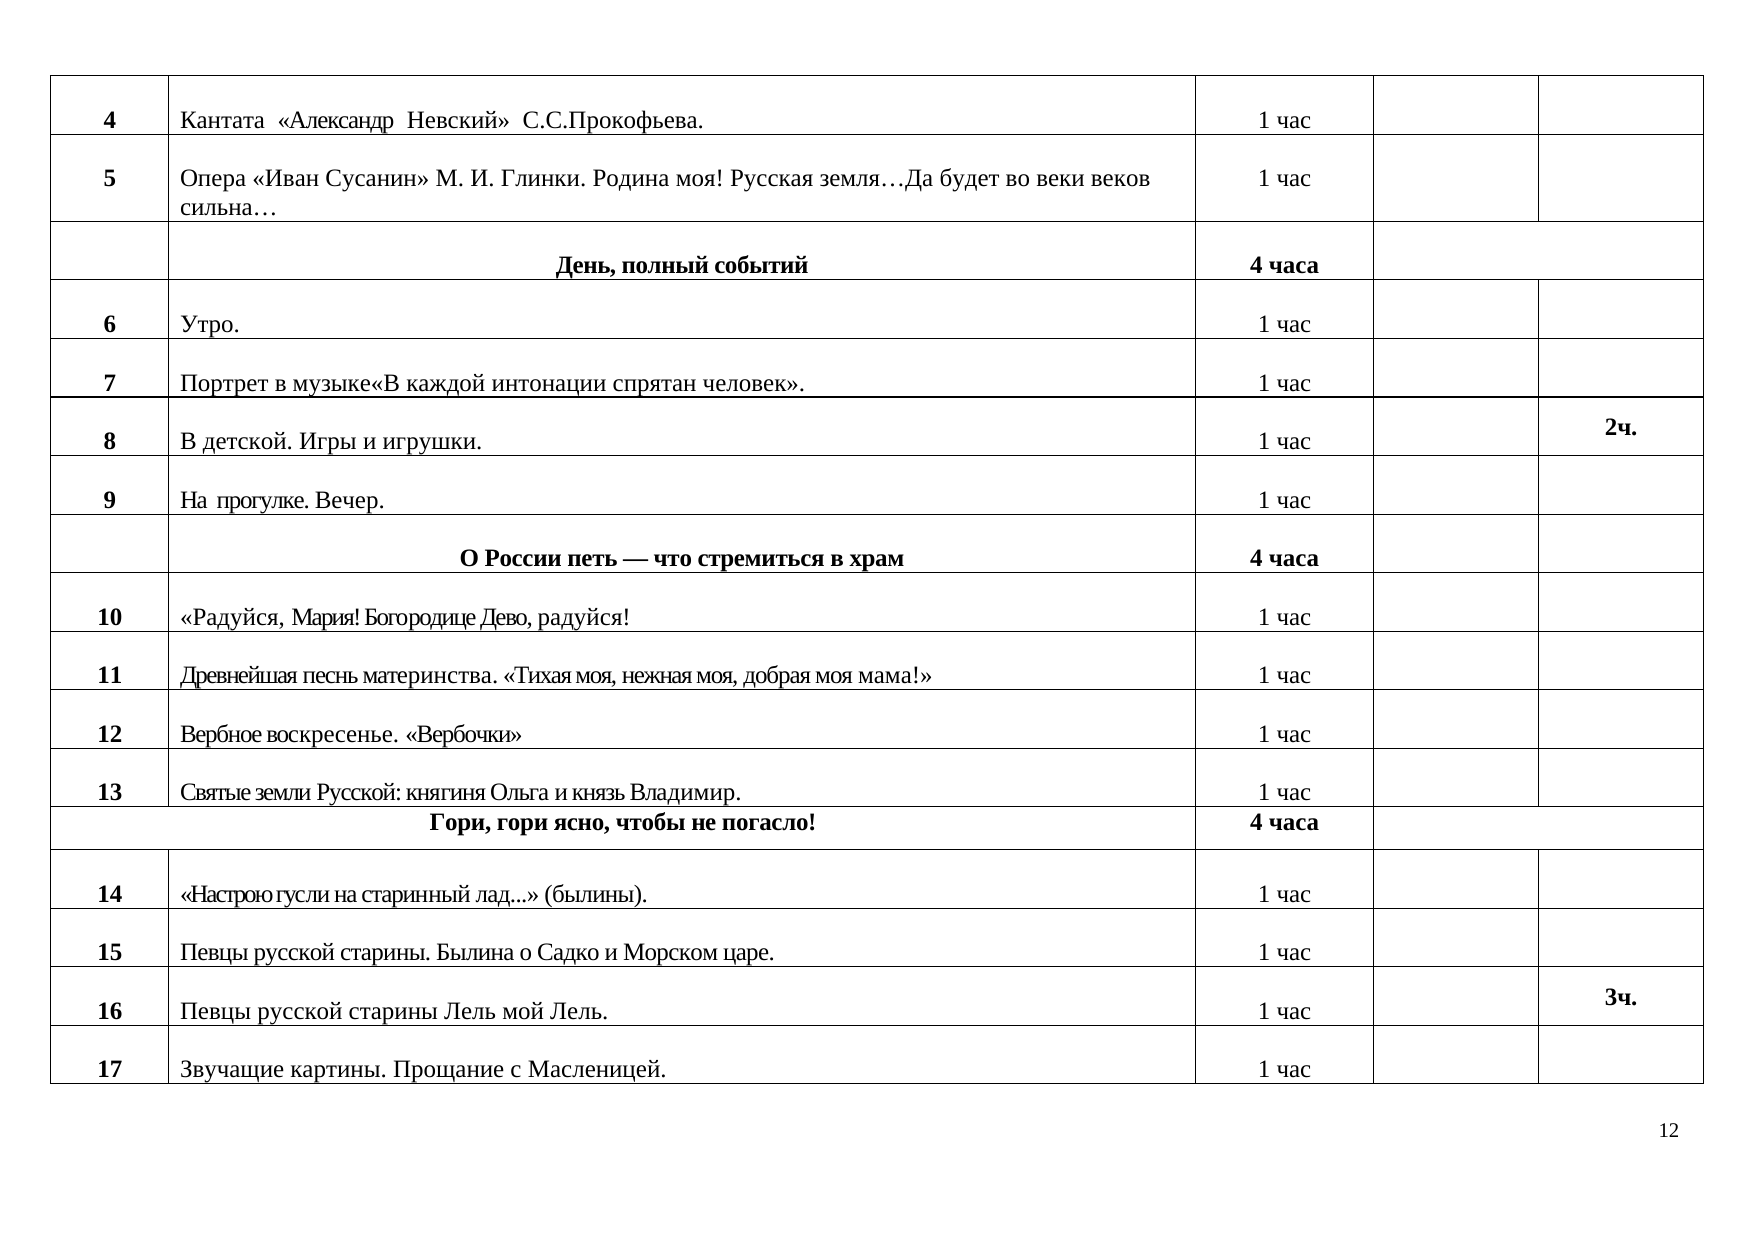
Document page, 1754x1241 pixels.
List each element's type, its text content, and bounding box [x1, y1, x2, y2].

table_cell [1374, 76, 1538, 133]
table_cell 1 час [1196, 280, 1373, 338]
table_cell [1539, 76, 1703, 133]
table_cell День, полный событий [169, 222, 1195, 279]
table_cell 1 час [1196, 632, 1373, 689]
table_cell Опера «Иван Сусанин» М. И. Глинки. Родина моя! Русская земля…Да будет во веки веков сильна… [169, 135, 1195, 221]
table_cell 1 час [1196, 339, 1373, 396]
table_cell 1 час [1196, 850, 1373, 908]
table_cell [1539, 515, 1703, 572]
table_cell [1374, 135, 1538, 221]
table_cell 1 час [1196, 690, 1373, 748]
table_cell [1539, 1026, 1703, 1083]
table_cell 4 часа [1196, 807, 1373, 849]
table_cell 1 час [1196, 749, 1373, 806]
table_cell 1 час [1196, 967, 1373, 1025]
table_cell В детской. Игры и игрушки. [169, 398, 1195, 455]
table_cell 1 час [1196, 398, 1373, 455]
table_cell [1539, 749, 1703, 806]
table_cell [1539, 632, 1703, 689]
table_cell [1539, 690, 1703, 748]
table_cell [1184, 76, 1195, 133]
table_cell [1374, 456, 1538, 513]
table_cell [1374, 807, 1703, 849]
table_cell [1374, 749, 1538, 806]
table_cell Звучащие картины. Прощание с Масленицей. [169, 1026, 1195, 1083]
table_cell [1539, 135, 1703, 221]
table_cell [1539, 280, 1703, 338]
table_cell [1539, 909, 1703, 966]
table_cell [1539, 456, 1703, 513]
table_cell [1539, 850, 1703, 908]
table_cell 1 час [1196, 573, 1373, 631]
table_cell 1 час [1196, 1026, 1373, 1083]
table_cell 2ч. [1539, 398, 1703, 455]
table_cell 3ч. [1539, 967, 1703, 1025]
table_cell [1539, 573, 1703, 631]
table_cell Певцы русской старины. Былина о Садко и Морском царе. [169, 909, 1195, 966]
table_cell 4 часа [1196, 222, 1373, 279]
table_cell 5 [51, 135, 168, 221]
table_cell [1374, 515, 1538, 572]
table_cell [1374, 280, 1538, 338]
table_cell [1374, 222, 1703, 279]
table_cell [1374, 339, 1538, 396]
table_cell 1 час [1196, 909, 1373, 966]
table_cell [1374, 909, 1538, 966]
table_cell «Настрою гусли на старинный лад...» (былины). [169, 850, 1195, 908]
table_cell Певцы русской старины Лель мой Лель. [169, 967, 1195, 1025]
table_cell «Радуйся, Мария! Богородице Дево, радуйся! [169, 573, 1195, 631]
table_cell Древнейшая песнь материнства. «Тихая моя, нежная моя, добрая моя мама!» [169, 632, 1195, 689]
table_cell [1374, 632, 1538, 689]
table_cell Святые земли Русской: княгиня Ольга и князь Владимир. [169, 749, 1195, 806]
table_cell [1374, 967, 1538, 1025]
table_cell На прогулке. Вечер. [169, 456, 1195, 513]
table_cell [1374, 850, 1538, 908]
table_cell Гори, гори ясно, чтобы не погасло! [51, 807, 1195, 849]
table_cell [1374, 690, 1538, 748]
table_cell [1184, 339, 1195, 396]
table_cell [1539, 339, 1703, 396]
table_cell Утро. [169, 280, 1195, 338]
table_cell [1374, 398, 1538, 455]
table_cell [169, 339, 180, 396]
table_cell [51, 222, 168, 279]
table_cell 1 час [1196, 456, 1373, 513]
table_cell О России петь — что стремиться в храм [169, 515, 1195, 572]
table_cell [1374, 573, 1538, 631]
table_cell 1 час [1196, 135, 1373, 221]
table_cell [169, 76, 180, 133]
table_cell [51, 515, 168, 572]
table_cell 1 час [1196, 76, 1373, 133]
table_cell 4 часа [1196, 515, 1373, 572]
table_cell [1374, 1026, 1538, 1083]
